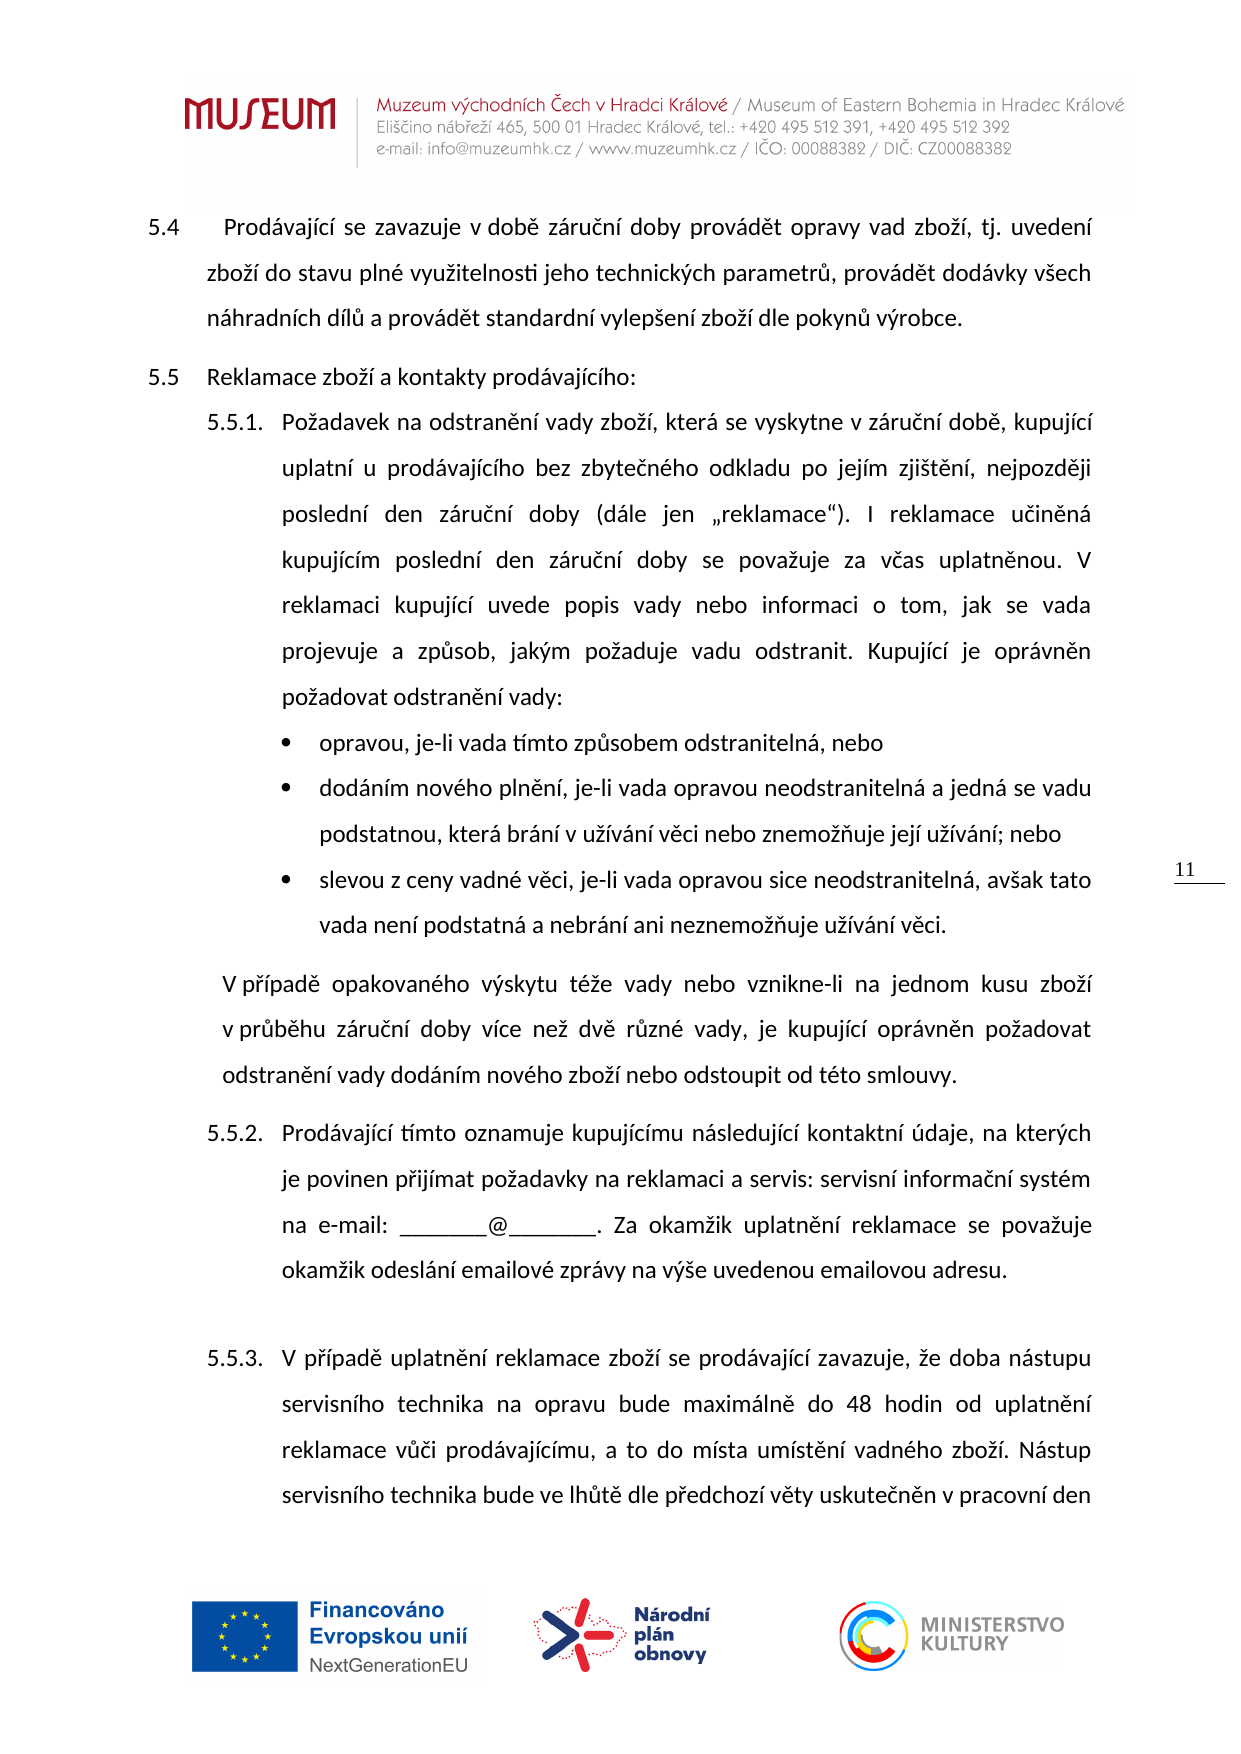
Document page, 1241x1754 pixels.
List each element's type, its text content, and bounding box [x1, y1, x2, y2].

picture [184, 1590, 488, 1681]
text 5.4 Prodávající se zavazuje v době záruční doby provádět opravy vad zboží, tj. uvedení zboží do stavu plné využitelnosti jeho technických parametrů, provádět dodávky všech náhradních dílů a provádět standardní vylepšení zboží dle pokynů výrobce. [148, 211, 1093, 333]
text V případě opakovaného výskytu téže vady nebo vznikne-li na jednom kusu zboží v průběhu záruční doby více než dvě různé vady, je kupující oprávněn požadovat odstranění vady dodáním nového zboží nebo odstoupit od této smlouvy. [185, 968, 1093, 1090]
picture [184, 73, 1130, 212]
picture [533, 1598, 711, 1672]
list opravou, je-li vada tímto způsobem odstranitelná, nebo [282, 727, 1093, 757]
list dodáním nového plnění, je-li vada opravou neodstranitelná a jedná se vadu podstatnou, která brání v užívání věci nebo znemožňuje její užívání; nebo [282, 772, 1093, 849]
list slevou z ceny vadné věci, je-li vada opravou sice neodstranitelná, avšak tato vada není podstatná a nebrání ani neznemožňuje užívání věci. [282, 864, 1093, 940]
list Požadavek na odstranění vady zboží, která se vyskytne v záruční době, kupující uplatní u prodávajícího bez zbytečného odkladu po jejím zjištění, nejpozději poslední den záruční doby (dále jen „reklamace“). I reklamace učiněná kupujícím poslední den záruční doby se považuje za včas uplatněnou. V reklamaci kupující uvede popis vady nebo informaci o tom, jak se vada projevuje a způsob, jakým požaduje vadu odstranit. Kupující je oprávněn požadovat odstranění vady: [207, 407, 1093, 711]
list Prodávající tímto oznamuje kupujícímu následující kontaktní údaje, na kterých je povinen přijímat požadavky na reklamaci a servis: servisní informační systém na e-mail: _______@_______. Za okamžik uplatnění reklamace se považuje okamžik odeslání emailové zprávy na výše uvedenou emailovou adresu. [207, 1117, 1093, 1285]
list Reklamace zboží a kontakty prodávajícího: [148, 361, 1093, 391]
picture [839, 1601, 1064, 1671]
